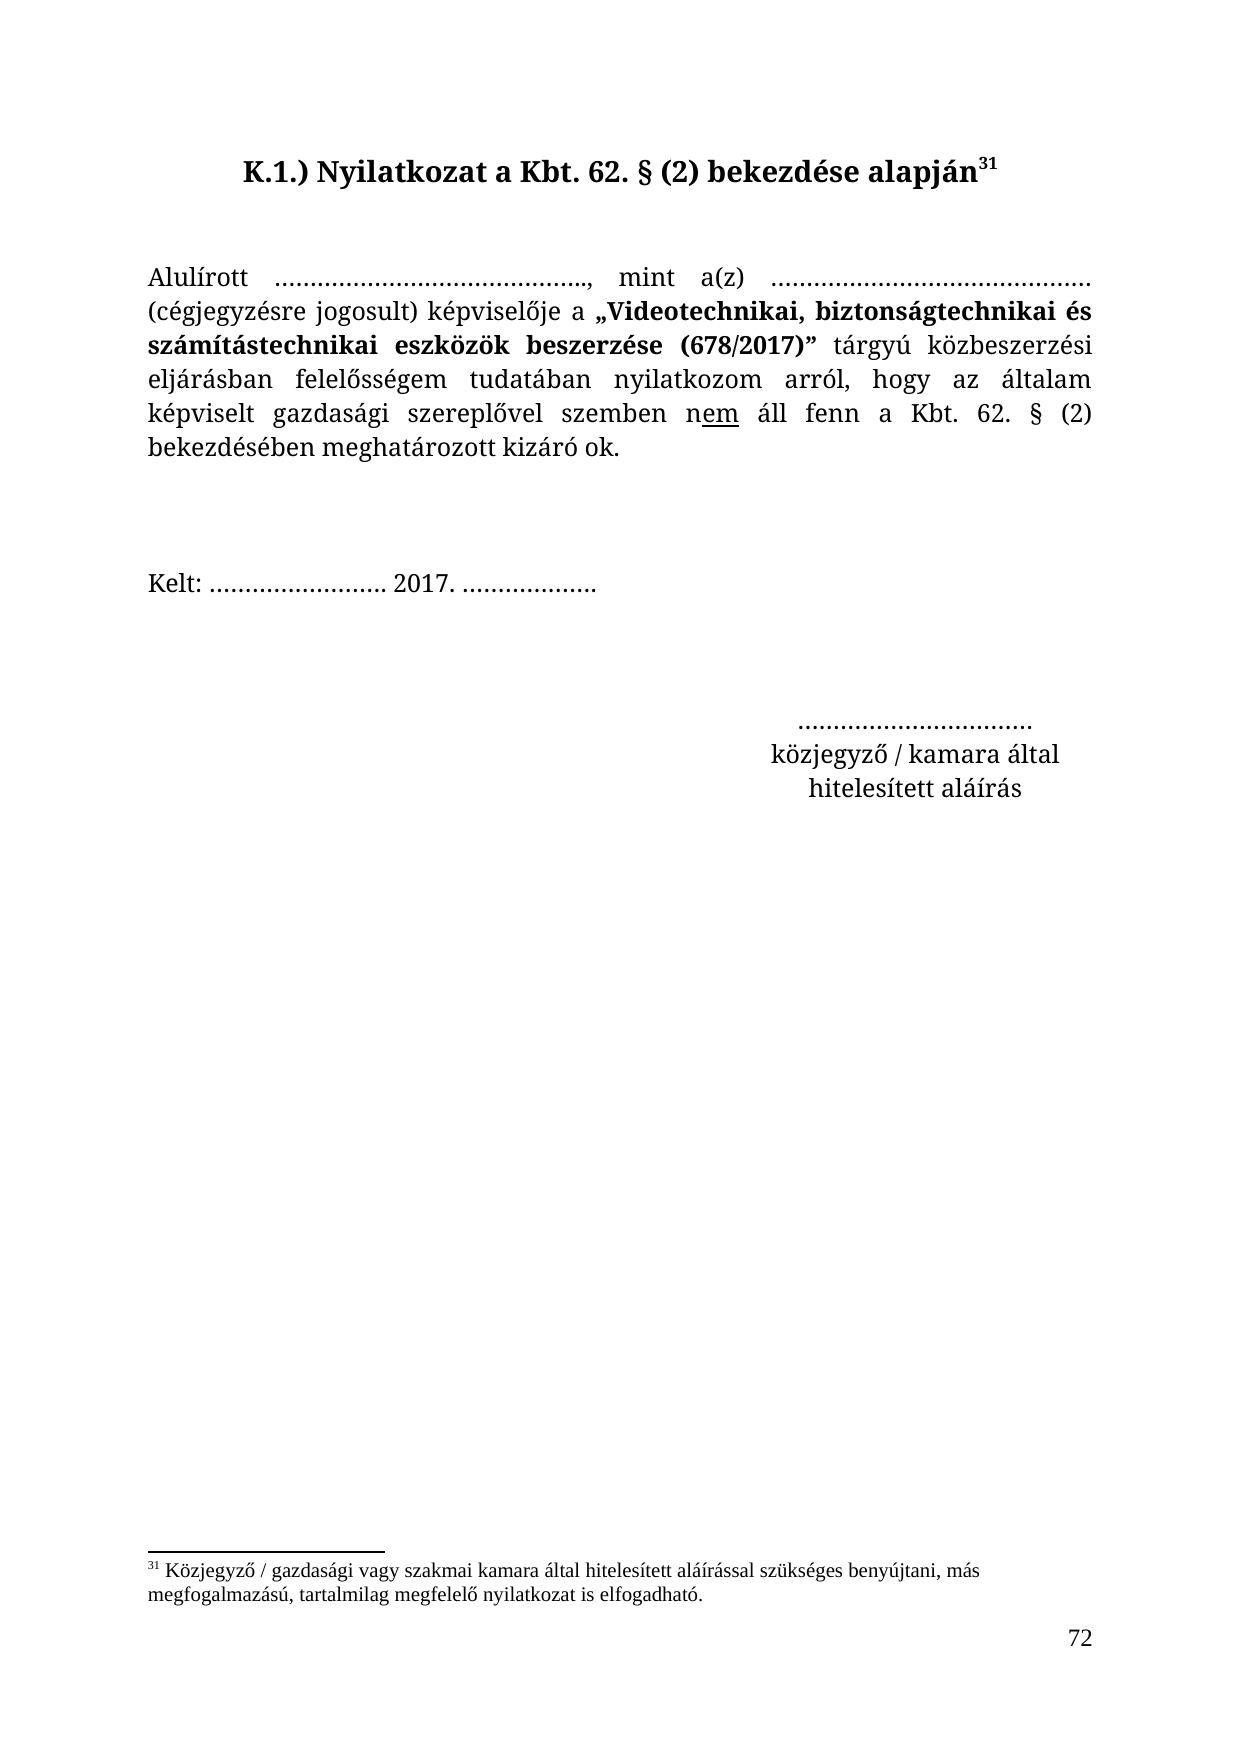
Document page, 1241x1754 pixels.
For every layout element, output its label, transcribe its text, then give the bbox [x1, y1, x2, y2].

text …………………………… [738, 702, 1093, 736]
text közjegyző / kamara által hitelesített aláírás [738, 736, 1093, 804]
subtitle K.1.) Nyilatkozat a Kbt. 62. § (2) bekezdése alapján [148, 152, 1093, 191]
text Alulírott …………………………………….., mint a(z) ……………………………………… (cégjegyzésre jogosult) képviselője a „Videotechnikai, biztonságtechnikai és számítástechnikai eszközök beszerzése (678/2017)” tárgyú közbeszerzési eljárásban felelősségem tudatában nyilatkozom arról, hogy az általam képviselt gazdasági szereplővel szemben nem áll fenn a Kbt. 62. § (2) bekezdésében meghatározott kizáró ok. [148, 259, 1093, 464]
text Kelt: ……………………. 2017. ………………. [148, 566, 1093, 600]
